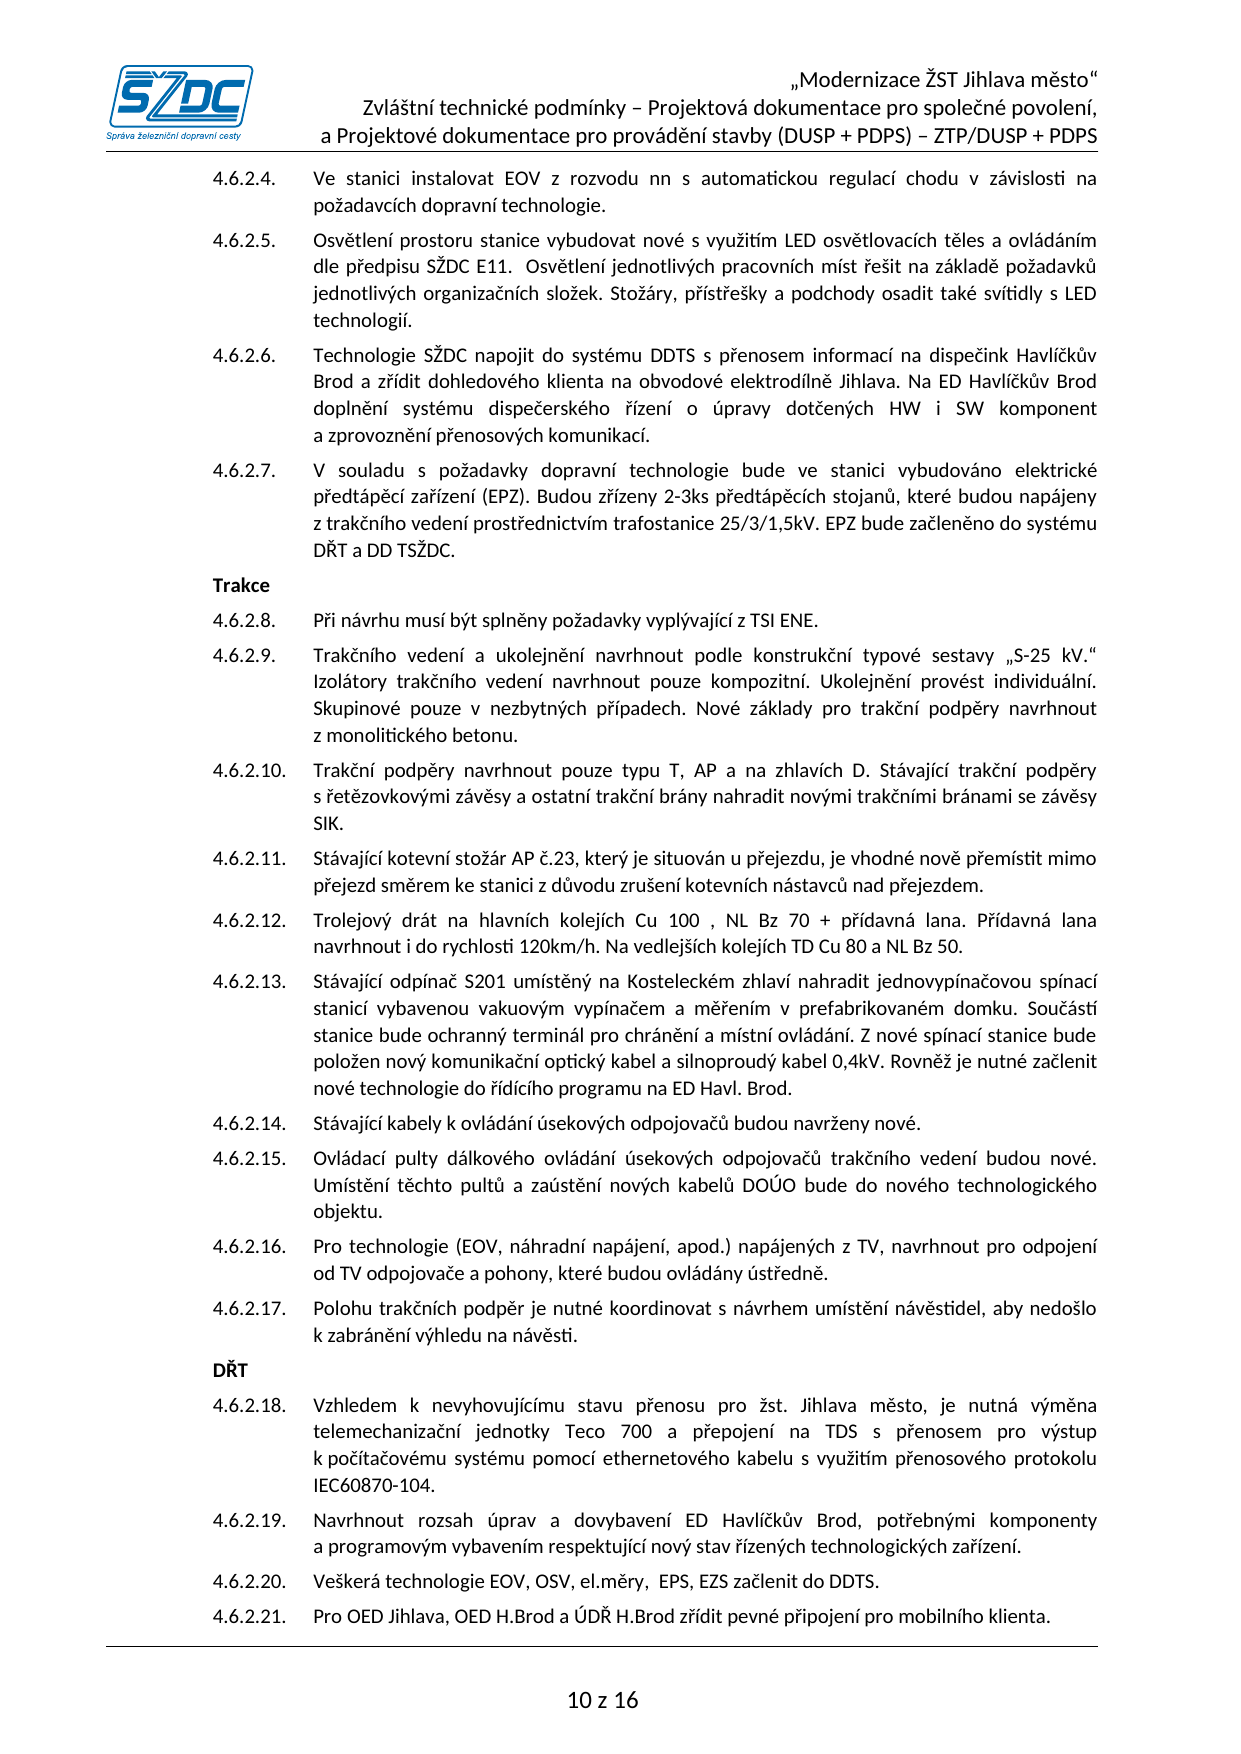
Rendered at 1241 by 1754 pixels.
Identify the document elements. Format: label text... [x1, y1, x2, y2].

text Trakční podpěry navrhnout pouze typu T, AP a na zhlavích D. Stávající trakční podpěry s řetězovkovými závěsy a ostatní trakční brány nahradit novými trakčními bránami se závěsy SIK. [213, 757, 1098, 836]
text Stávající odpínač S201 umístěný na Kosteleckém zhlaví nahradit jednovypínačovou spínací stanicí vybavenou vakuovým vypínačem a měřením v prefabrikovaném domku. Součástí stanice bude ochranný terminál pro chránění a místní ovládání. Z nové spínací stanice bude položen nový komunikační optický kabel a silnoproudý kabel 0,4kV. Rovněž je nutné začlenit nové technologie do řídícího programu na ED Havl. Brod. [213, 969, 1098, 1101]
text Při návrhu musí být splněny požadavky vyplývající z TSI ENE. [213, 607, 1098, 632]
text DŘT [213, 1357, 1098, 1382]
text Pro OED Jihlava, OED H.Brod a ÚDŘ H.Brod zřídit pevné připojení pro mobilního klienta. [213, 1604, 1098, 1629]
text V souladu s požadavky dopravní technologie bude ve stanici vybudováno elektrické předtápěcí zařízení (EPZ). Budou zřízeny 2-3ks předtápěcích stojanů, které budou napájeny z trakčního vedení prostřednictvím trafostanice 25/3/1,5kV. EPZ bude začleněno do systému DŘT a DD TSŽDC. [213, 457, 1098, 562]
text Trakce [213, 572, 1098, 597]
text Stávající kotevní stožár AP č.23, který je situován u přejezdu, je vhodné nově přemístit mimo přejezd směrem ke stanici z důvodu zrušení kotevních nástavců nad přejezdem. [213, 845, 1098, 897]
text Veškerá technologie EOV, OSV, el.měry, EPS, EZS začlenit do DDTS. [213, 1569, 1098, 1594]
text Trakčního vedení a ukolejnění navrhnout podle konstrukční typové sestavy „S-25 kV.“ Izolátory trakčního vedení navrhnout pouze kompozitní. Ukolejnění provést individuální. Skupinové pouze v nezbytných případech. Nové základy pro trakční podpěry navrhnout z monolitického betonu. [213, 642, 1098, 747]
text Ve stanici instalovat EOV z rozvodu nn s automatickou regulací chodu v závislosti na požadavcích dopravní technologie. [213, 165, 1098, 217]
text Stávající kabely k ovládání úsekových odpojovačů budou navrženy nové. [213, 1110, 1098, 1136]
text Pro technologie (EOV, náhradní napájení, apod.) napájených z TV, navrhnout pro odpojení od TV odpojovače a pohony, které budou ovládány ústředně. [213, 1234, 1098, 1286]
text Ovládací pulty dálkového ovládání úsekových odpojovačů trakčního vedení budou nové. Umístění těchto pultů a zaústění nových kabelů DOÚO bude do nového technologického objektu. [213, 1145, 1098, 1224]
text Trolejový drát na hlavních kolejích Cu 100 , NL Bz 70 + přídavná lana. Přídavná lana navrhnout i do rychlosti 120km/h. Na vedlejších kolejích TD Cu 80 a NL Bz 50. [213, 907, 1098, 959]
text Polohu trakčních podpěr je nutné koordinovat s návrhem umístění návěstidel, aby nedošlo k zabránění výhledu na návěsti. [213, 1295, 1098, 1347]
text Vzhledem k nevyhovujícímu stavu přenosu pro žst. Jihlava město, je nutná výměna telemechanizační jednotky Teco 700 a přepojení na TDS s přenosem pro výstup k počítačovému systému pomocí ethernetového kabelu s využitím přenosového protokolu IEC60870-104. [213, 1392, 1098, 1497]
text Osvětlení prostoru stanice vybudovat nové s využitím LED osvětlovacích těles a ovládáním dle předpisu SŽDC E11. Osvětlení jednotlivých pracovních míst řešit na základě požadavků jednotlivých organizačních složek. Stožáry, přístřešky a podchody osadit také svítidly s LED technologií. [213, 227, 1098, 332]
text Navrhnout rozsah úprav a dovybavení ED Havlíčkův Brod, potřebnými komponenty a programovým vybavením respektující nový stav řízených technologických zařízení. [213, 1507, 1098, 1559]
text Technologie SŽDC napojit do systému DDTS s přenosem informací na dispečink Havlíčkův Brod a zřídit dohledového klienta na obvodové elektrodílně Jihlava. Na ED Havlíčkův Brod doplnění systému dispečerského řízení o úpravy dotčených HW i SW komponent a zprovoznění přenosových komunikací. [213, 342, 1098, 447]
